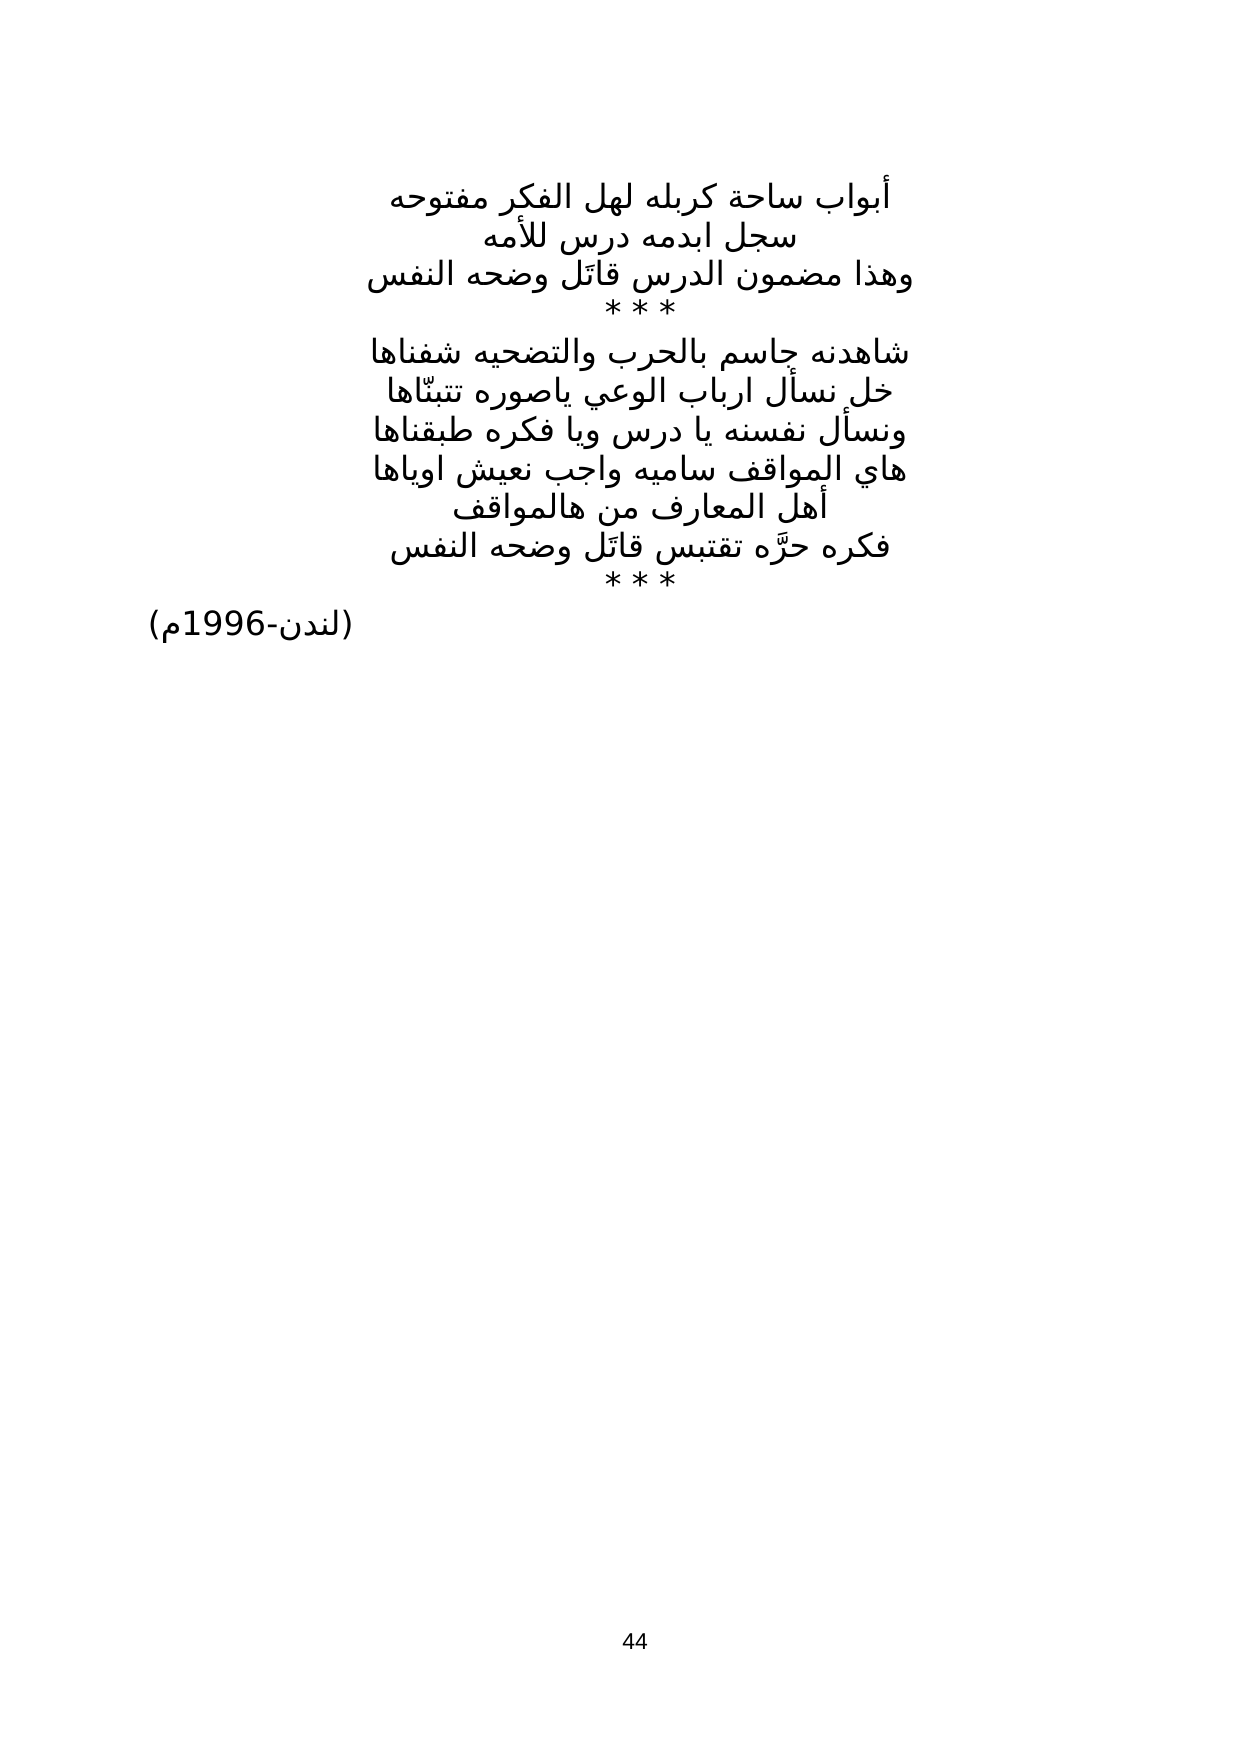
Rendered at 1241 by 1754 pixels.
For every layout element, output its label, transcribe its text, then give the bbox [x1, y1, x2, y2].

text سجل ابدمه درس للأمه [148, 216, 1122, 255]
text خل نسأل ارباب الوعي ياصوره تتبنّاها [148, 371, 1122, 410]
text * * * [148, 294, 1122, 333]
text شاهدنه جاسم بالحرب والتضحيه شفناها [148, 333, 1122, 371]
text (لندن-1996م) [148, 604, 1122, 643]
text أهل المعارف من هالمواقف [148, 488, 1122, 527]
text أبواب ساحة كربله لهل الفكر مفتوحه [148, 177, 1122, 216]
text * * * [148, 566, 1122, 604]
text ونسأل نفسنه يا درس ويا فكره طبقناها [148, 410, 1122, 449]
text وهذا مضمون الدرس قاتَل وضحه النفس [148, 255, 1122, 294]
text فكره حرَّه تقتبس قاتَل وضحه النفس [148, 527, 1122, 566]
text هاي المواقف ساميه واجب نعيش اوياها [148, 449, 1122, 488]
